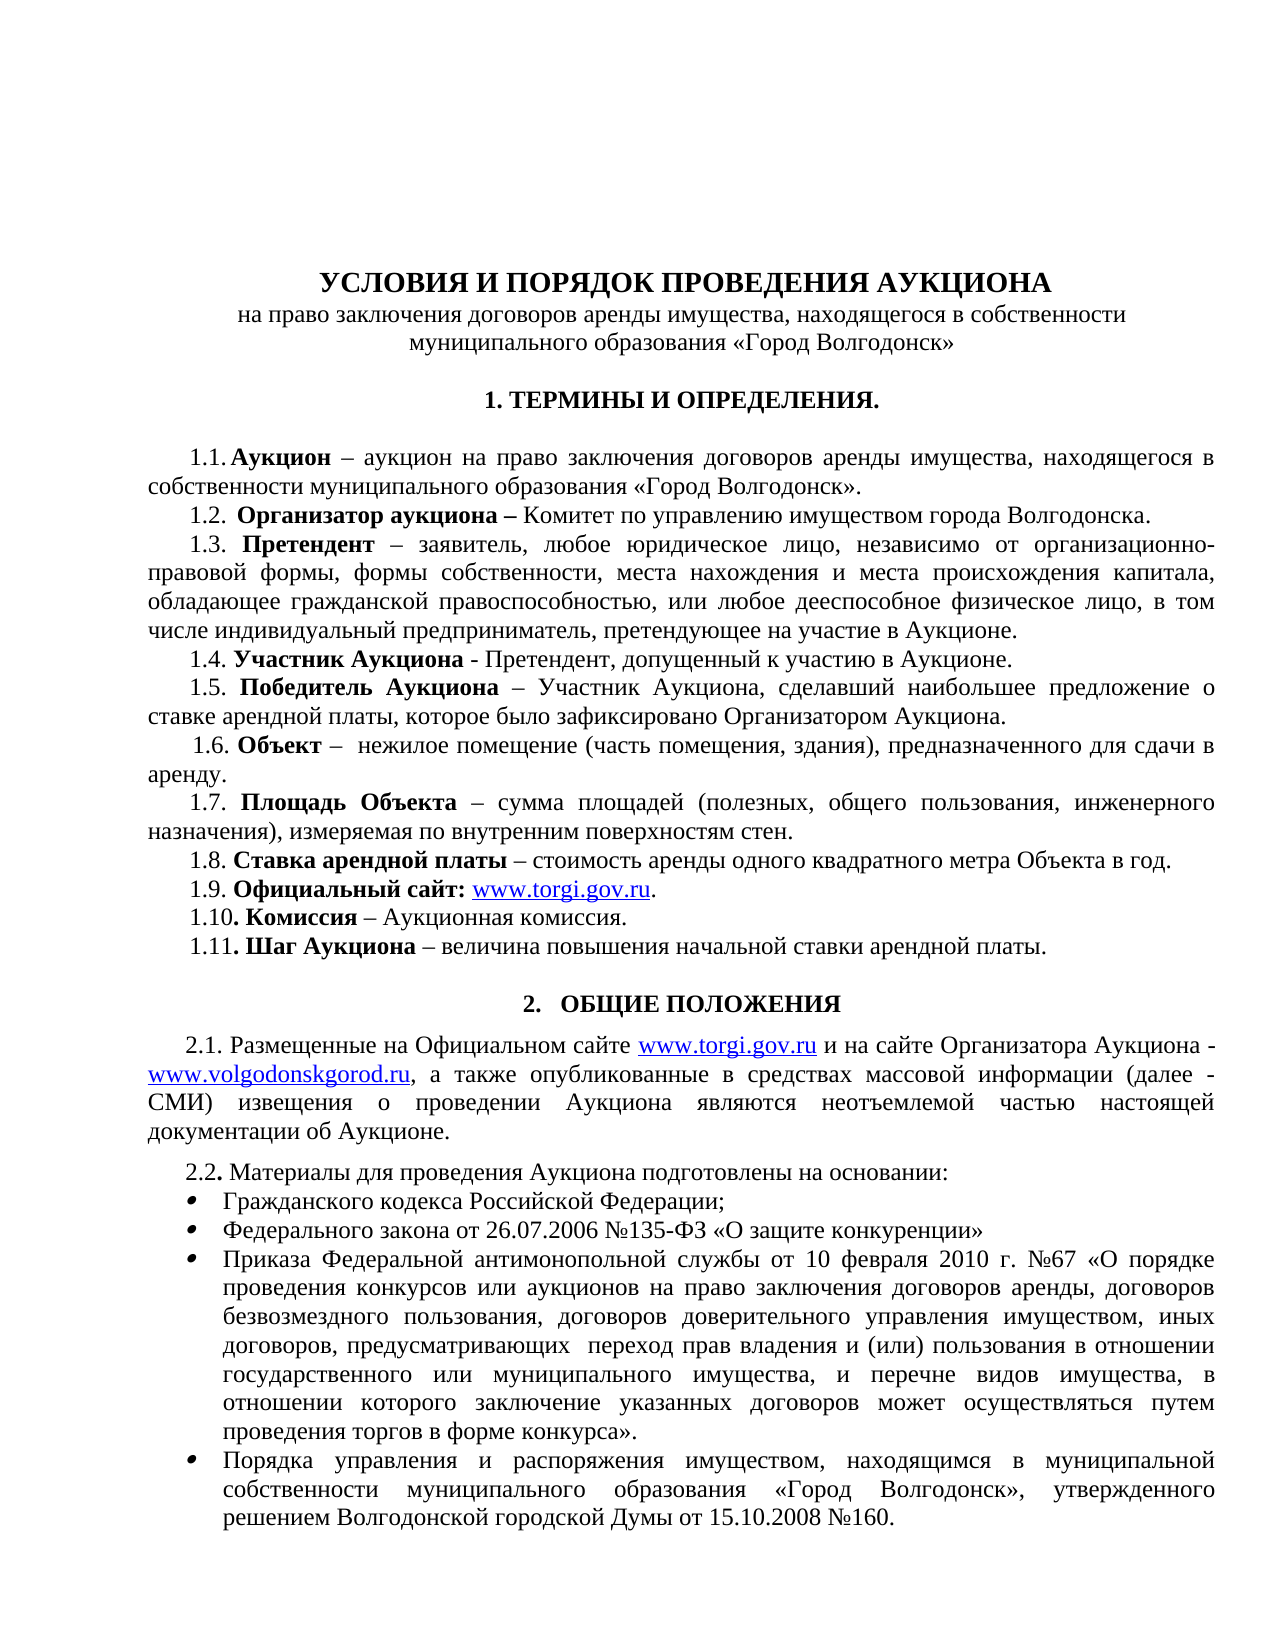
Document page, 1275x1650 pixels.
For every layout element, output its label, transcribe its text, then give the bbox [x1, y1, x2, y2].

text 1.4. Участник Аукциона - Претендент, допущенный к участию в Аукционе. [148, 644, 1216, 672]
text на право заключения договоров аренды имущества, находящегося в собственности муниципального образования «Город Волгодонск» [148, 299, 1216, 356]
text 1.11. Шаг Аукциона – величина повышения начальной ставки арендной платы. [148, 931, 1216, 960]
text 1.10. Комиссия – Аукционная комиссия. [148, 902, 1216, 931]
list Порядка управления и распоряжения имуществом, находящимся в муниципальной собственности муниципального образования «Город Волгодонск», утвержденного решением Волгодонской городской Думы от 15.10.2008 №160. [185, 1445, 1216, 1531]
list Приказа Федеральной антимонопольной службы от 10 февраля . №67 «О порядке проведения конкурсов или аукционов на право заключения договоров аренды, договоров безвозмездного пользования, договоров доверительного управления имуществом, иных договоров, предусматривающих переход прав владения и (или) пользования в отношении государственного или муниципального имущества, и перечне видов имущества, в отношении которого заключение указанных договоров может осуществляться путем проведения торгов в форме конкурса». [185, 1244, 1216, 1445]
text 1.8. Ставка арендной платы – стоимость аренды одного квадратного метра Объекта в год. [148, 845, 1216, 874]
list Федерального закона от 26.07.2006 №135-ФЗ «О защите конкуренции» [185, 1215, 1216, 1244]
text 1.5. Победитель Аукциона – Участник Аукциона, сделавший наибольшее предложение о ставке арендной платы, которое было зафиксировано Организатором Аукциона. [148, 672, 1216, 730]
text 1. ТЕРМИНЫ И ОПРЕДЕЛЕНИЯ. [148, 385, 1216, 414]
list Организатор аукциона – Комитет по управлению имуществом города Волгодонска. [148, 500, 1216, 529]
text 1.9. Официальный сайт: www.torgi.gov.ru. [148, 874, 1216, 902]
text УСЛОВИЯ И ПОРЯДОК ПРОВЕДЕНИЯ АУКЦИОНА [148, 265, 1216, 299]
list ОБЩИЕ ПОЛОЖЕНИЯ [148, 989, 1216, 1017]
text 2.2. Материалы для проведения Аукциона подготовлены на основании: [148, 1157, 1216, 1186]
text 2.1. Размещенные на Официальном сайте www.torgi.gov.ru и на сайте Организатора Аукциона - www.volgodonskgorod.ru, а также опубликованные в средствах массовой информации (далее - СМИ) извещения о проведении Аукциона являются неотъемлемой частью настоящей документации об Аукционе. [148, 1030, 1216, 1145]
list Аукцион – аукцион на право заключения договоров аренды имущества, находящегося в собственности муниципального образования «Город Волгодонск». [148, 442, 1216, 500]
text 1.7. Площадь Объекта – сумма площадей (полезных, общего пользования, инженерного назначения), измеряемая по внутренним поверхностям стен. [148, 787, 1216, 845]
text 1.6. Объект – нежилое помещение (часть помещения, здания), предназначенного для сдачи в аренду. [148, 730, 1216, 787]
text 1.3. Претендент – заявитель, любое юридическое лицо, независимо от организационно-правовой формы, формы собственности, места нахождения и места происхождения капитала, обладающее гражданской правоспособностью, или любое дееспособное физическое лицо, в том числе индивидуальный предприниматель, претендующее на участие в Аукционе. [148, 529, 1216, 644]
list Гражданского кодекса Российской Федерации; [185, 1186, 1216, 1215]
